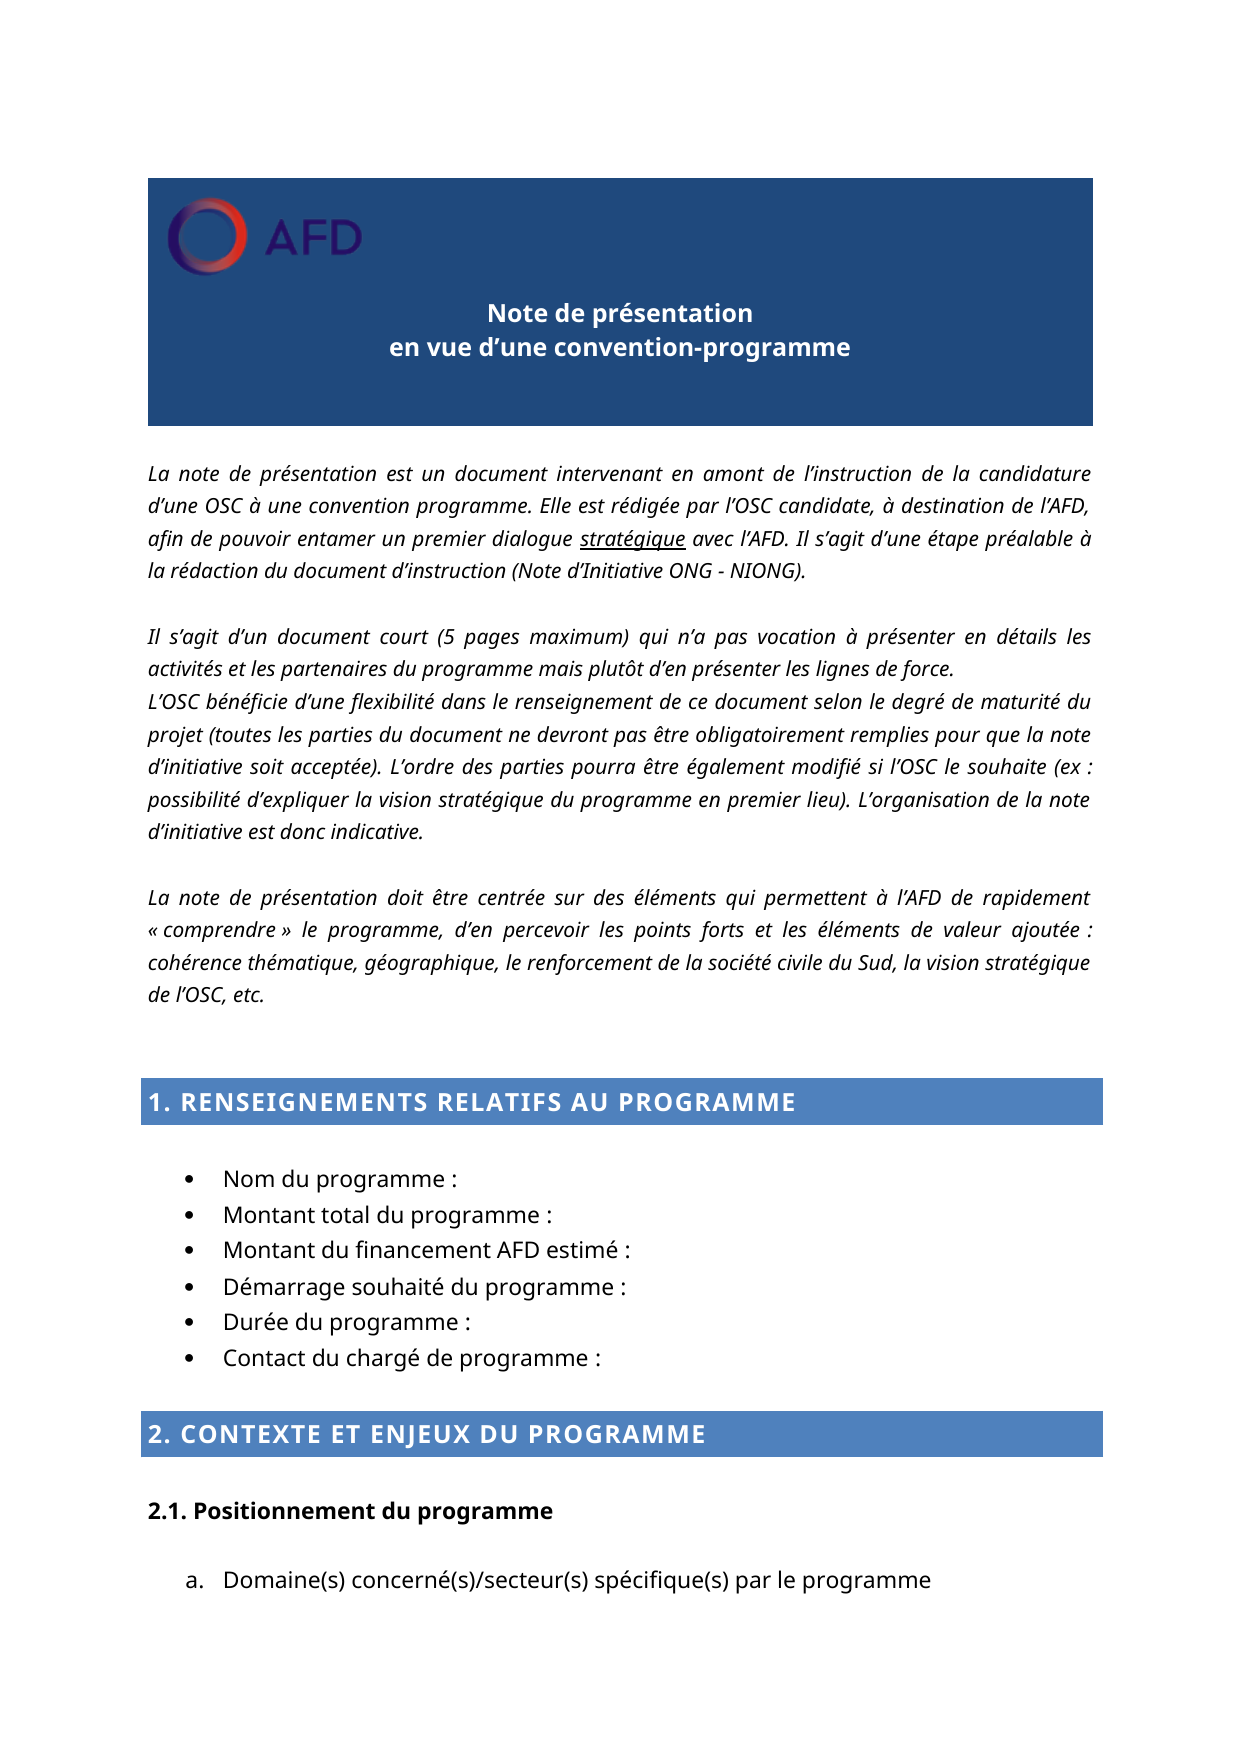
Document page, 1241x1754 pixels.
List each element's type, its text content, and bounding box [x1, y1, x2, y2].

text en vue d’une convention-programme [148, 330, 1093, 364]
list Nom du programme : [185, 1163, 1093, 1194]
text 2. CONTEXTE ET ENJEUX DU PROGRAMME [148, 1417, 1097, 1451]
list Domaine(s) concerné(s)/secteur(s) spécifique(s) par le programme [185, 1564, 1093, 1595]
list Durée du programme : [185, 1306, 1093, 1338]
picture [147, 178, 383, 296]
list Montant du financement AFD estimé : [185, 1234, 1093, 1266]
text L’OSC bénéficie d’une flexibilité dans le renseignement de ce document selon le degré de maturité du projet (toutes les parties du document ne devront pas être obligatoirement remplies pour que la note d’initiative soit acceptée). L’ordre des parties pourra être également modifié si l’OSC le souhaite (ex : possibilité d’expliquer la vision stratégique du programme en premier lieu). L’organisation de la note d’initiative est donc indicative. [148, 687, 1093, 846]
list Démarrage souhaité du programme : [185, 1270, 1093, 1302]
text La note de présentation est un document intervenant en amont de l’instruction de la candidature d’une OSC à une convention programme. Elle est rédigée par l’OSC candidate, à destination de l’AFD, afin de pouvoir entamer un premier dialogue stratégique avec l’AFD. Il s’agit d’une étape préalable à la rédaction du document d’instruction (Note d’Initiative ONG - NIONG). [148, 459, 1093, 585]
list Contact du chargé de programme : [185, 1342, 1093, 1373]
text 1. RENSEIGNEMENTS RELATIFS AU PROGRAMME [148, 1085, 1097, 1119]
text La note de présentation doit être centrée sur des éléments qui permettent à l’AFD de rapidement « comprendre » le programme, d’en percevoir les points forts et les éléments de valeur ajoutée : cohérence thématique, géographique, le renforcement de la société civile du Sud, la vision stratégique de l’OSC, etc. [148, 883, 1093, 1009]
text 2.1. Positionnement du programme [148, 1495, 1107, 1526]
list Montant total du programme : [185, 1198, 1093, 1230]
text Il s’agit d’un document court (5 pages maximum) qui n’a pas vocation à présenter en détails les activités et les partenaires du programme mais plutôt d’en présenter les lignes de force. [148, 622, 1093, 683]
text Note de présentation [148, 296, 1093, 330]
